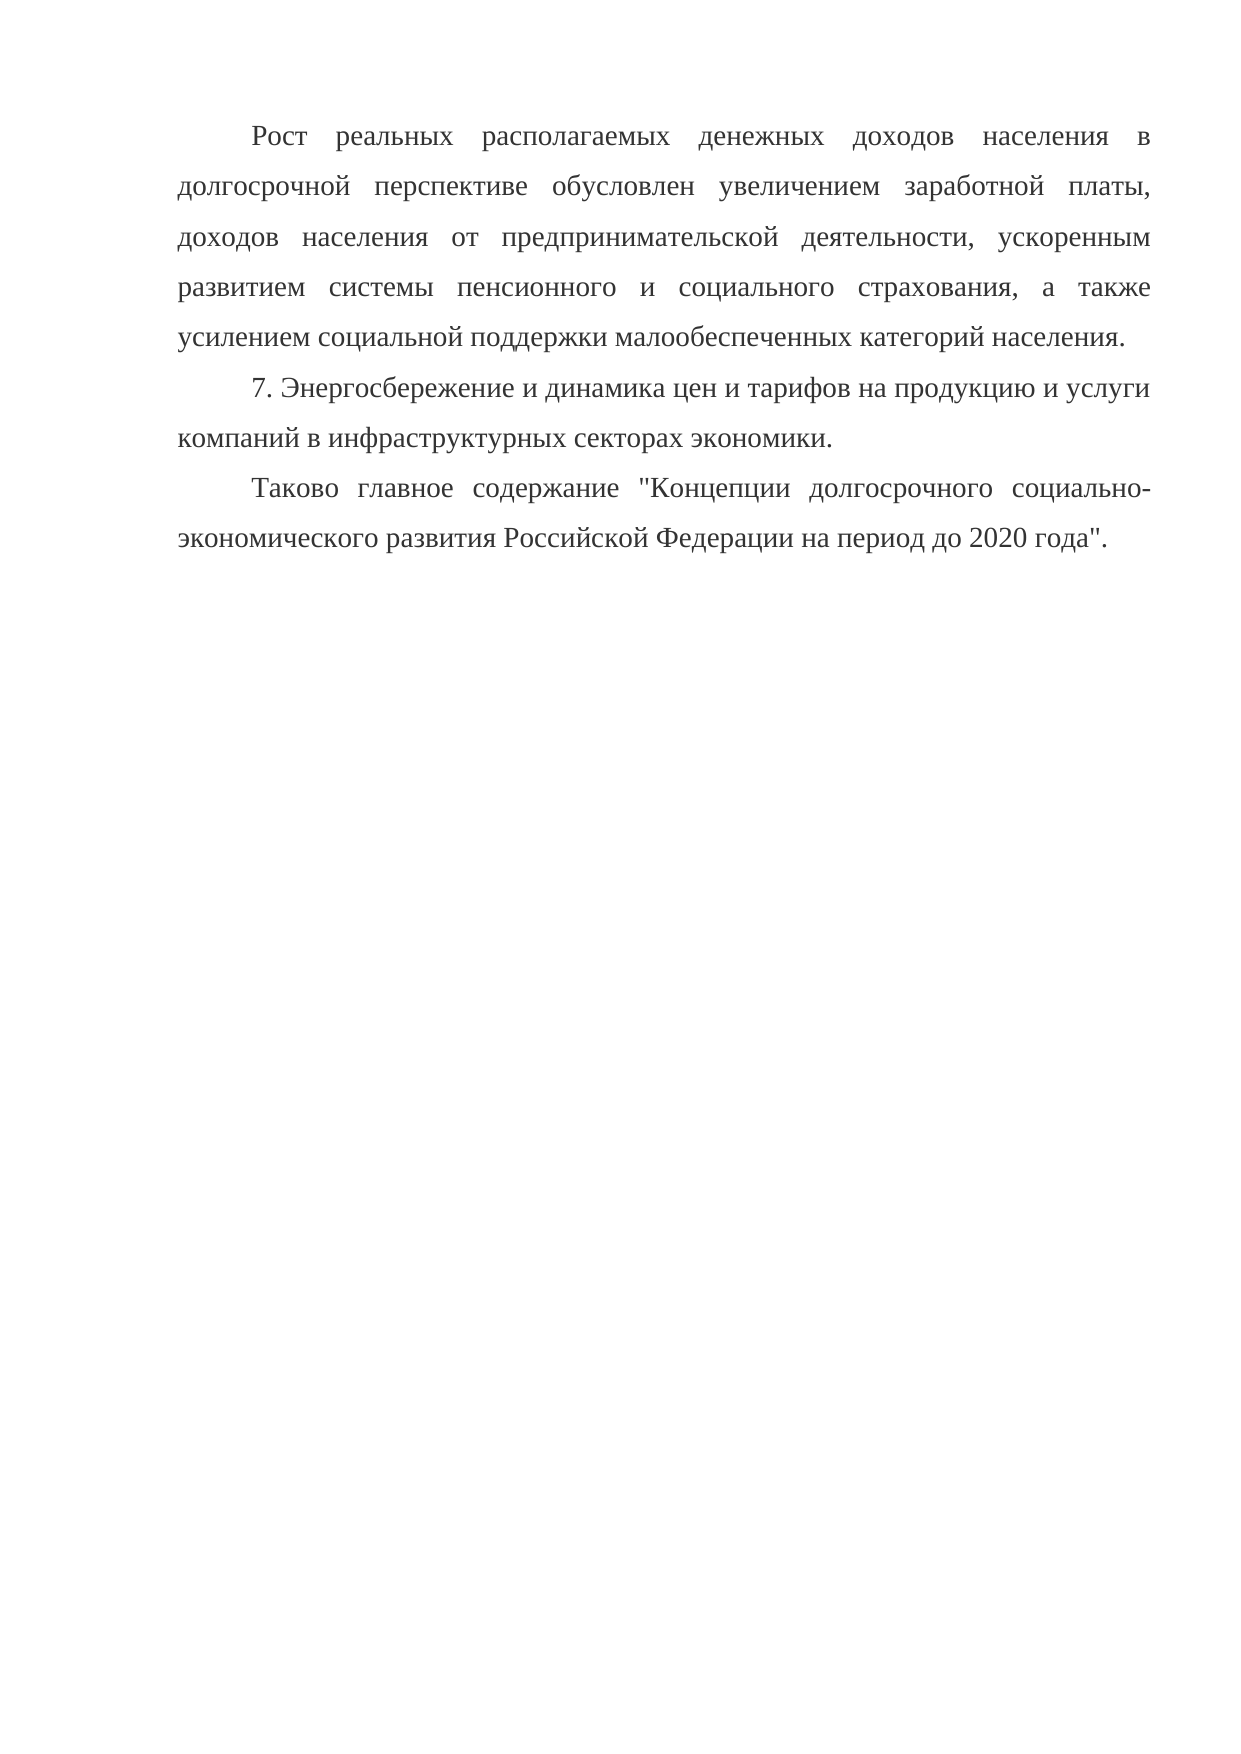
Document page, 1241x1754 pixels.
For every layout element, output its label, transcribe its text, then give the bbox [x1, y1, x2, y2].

text Таково главное содержание "Концепции долгосрочного социально-экономического развития Российской Федерации на период до 2020 года". [177, 470, 1152, 554]
text Рост реальных располагаемых денежных доходов населения в долгосрочной перспективе обусловлен увеличением заработной платы, доходов населения от предпринимательской деятельности, ускоренным развитием системы пенсионного и социального страхования, а также усилением социальной поддержки малообеспеченных категорий населения. [177, 118, 1152, 353]
text 7. Энергосбережение и динамика цен и тарифов на продукцию и услуги компаний в инфраструктурных секторах экономики. [177, 370, 1152, 453]
